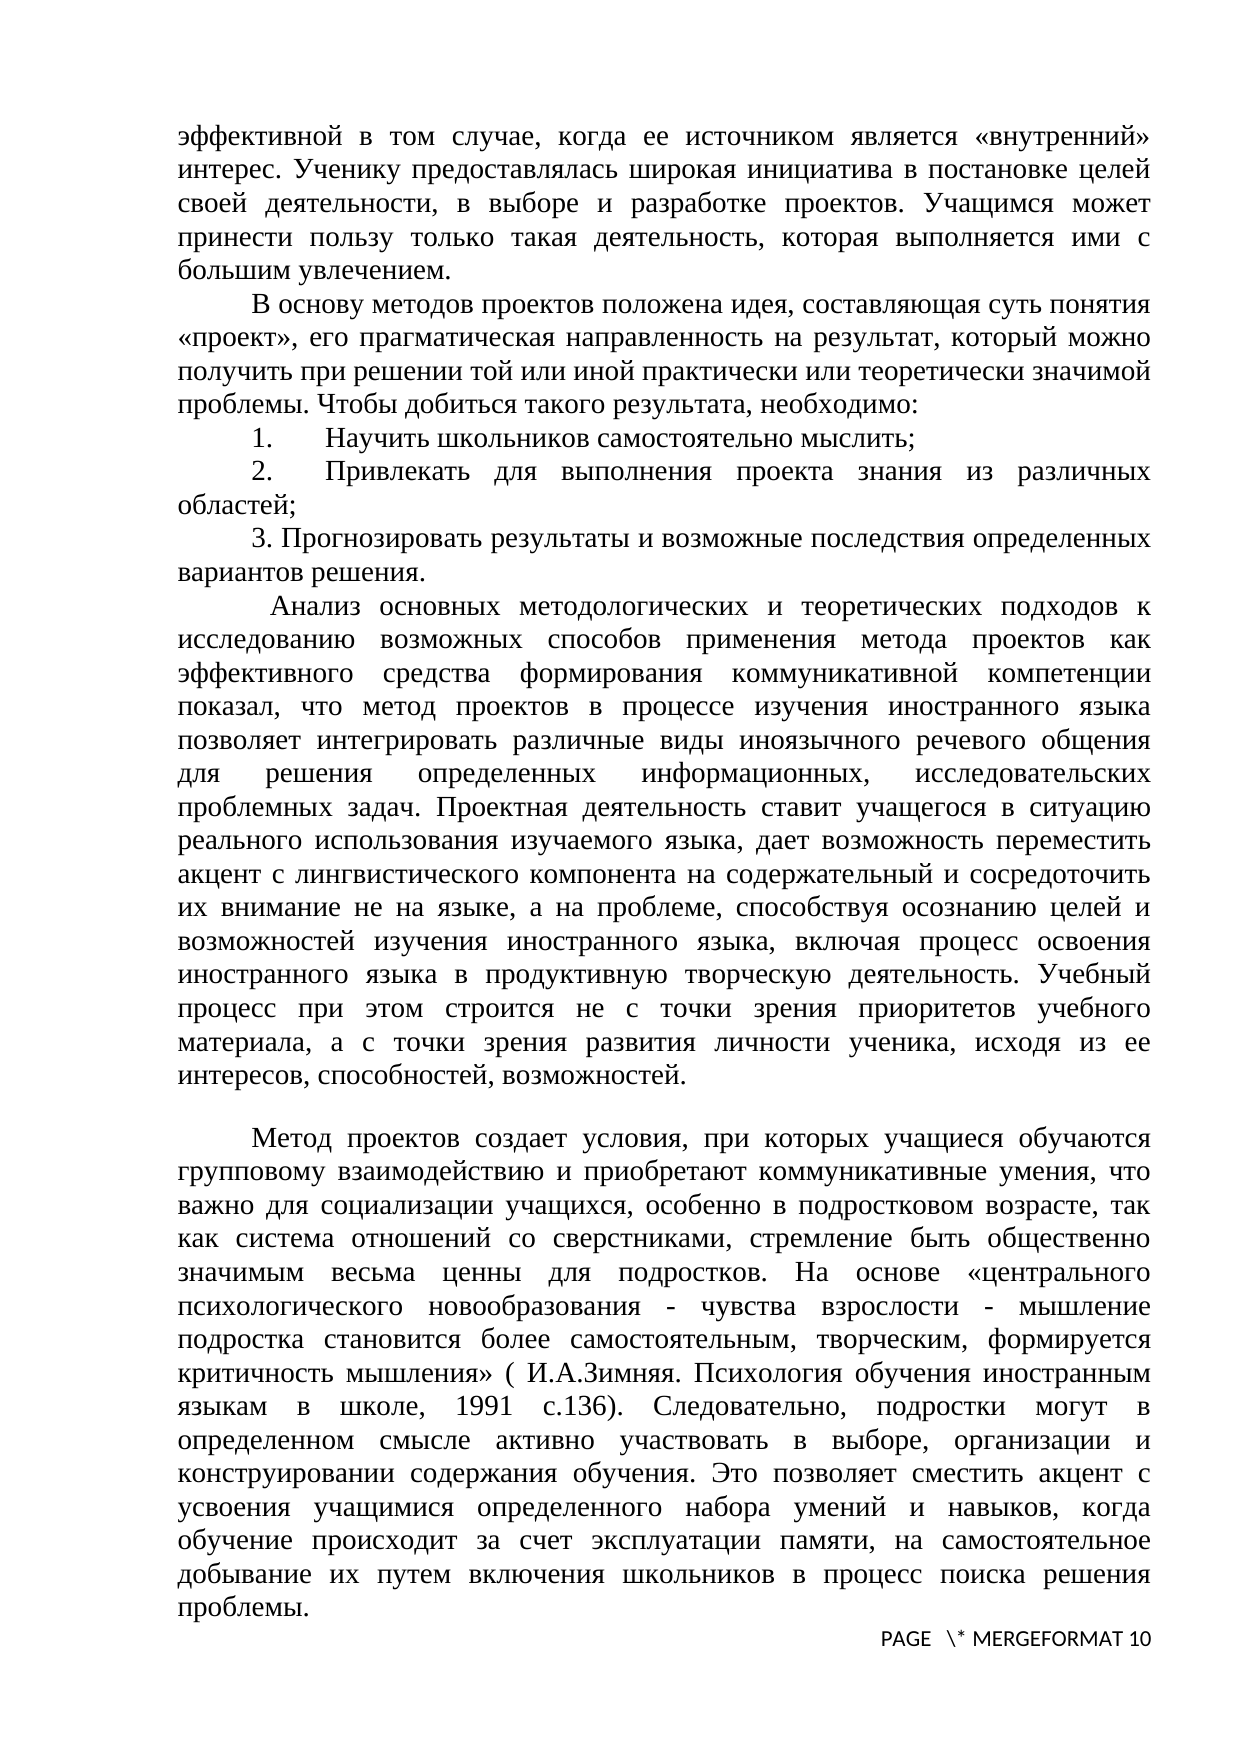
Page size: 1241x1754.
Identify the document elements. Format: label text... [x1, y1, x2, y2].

text Метод проектов создает условия, при которых учащиеся обучаются групповому взаимодействию и приобретают коммуникативные умения, что важно для социализации учащихся, особенно в подростковом возрасте, так как система отношений со сверстниками, стремление быть общественно значимым весьма ценны для подростков. На основе «центрального психологического новообразования - чувства взрослости - мышление подростка становится более самостоятельным, творческим, формируется критичность мышления» ( И.А.Зимняя. Психология обучения иностранным языкам в школе, 1991 с.136). Следовательно, подростки могут в определенном смысле активно участвовать в выборе, организации и конструировании содержания обучения. Это позволяет сместить акцент с усвоения учащимися определенного набора умений и навыков, когда обучение происходит за счет эксплуатации памяти, на самостоятельное добывание их путем включения школьников в процесс поиска решения проблемы. [177, 1120, 1152, 1623]
text 2. Привлекать для выполнения проекта знания из различных областей; [177, 453, 1152, 521]
text 3. Прогнозировать результаты и возможные последствия определенных вариантов решения. [177, 521, 1152, 588]
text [177, 118, 1152, 286]
text 1. Научить школьников самостоятельно мыслить; [177, 420, 1152, 453]
text В основу методов проектов положена идея, составляющая суть понятия «проект», его прагматическая направленность на результат, который можно получить при решении той или иной практически или теоретически значимой проблемы. Чтобы добиться такого результата, необходимо: [177, 286, 1152, 420]
text Анализ основных методологических и теоретических подходов к исследованию возможных способов применения метода проектов как эффективного средства формирования коммуникативной компетенции показал, что метод проектов в процессе изучения иностранного языка позволяет интегрировать различные виды иноязычного речевого общения для решения определенных информационных, исследовательских проблемных задач. Проектная деятельность ставит учащегося в ситуацию реального использования изучаемого языка, дает возможность переместить акцент с лингвистического компонента на содержательный и сосредоточить их внимание не на языке, а на проблеме, способствуя осознанию целей и возможностей изучения иностранного языка, включая процесс освоения иностранного языка в продуктивную творческую деятельность. Учебный процесс при этом строится не с точки зрения приоритетов учебного материала, а с точки зрения развития личности ученика, исходя из ее интересов, способностей, возможностей. [177, 588, 1152, 1091]
